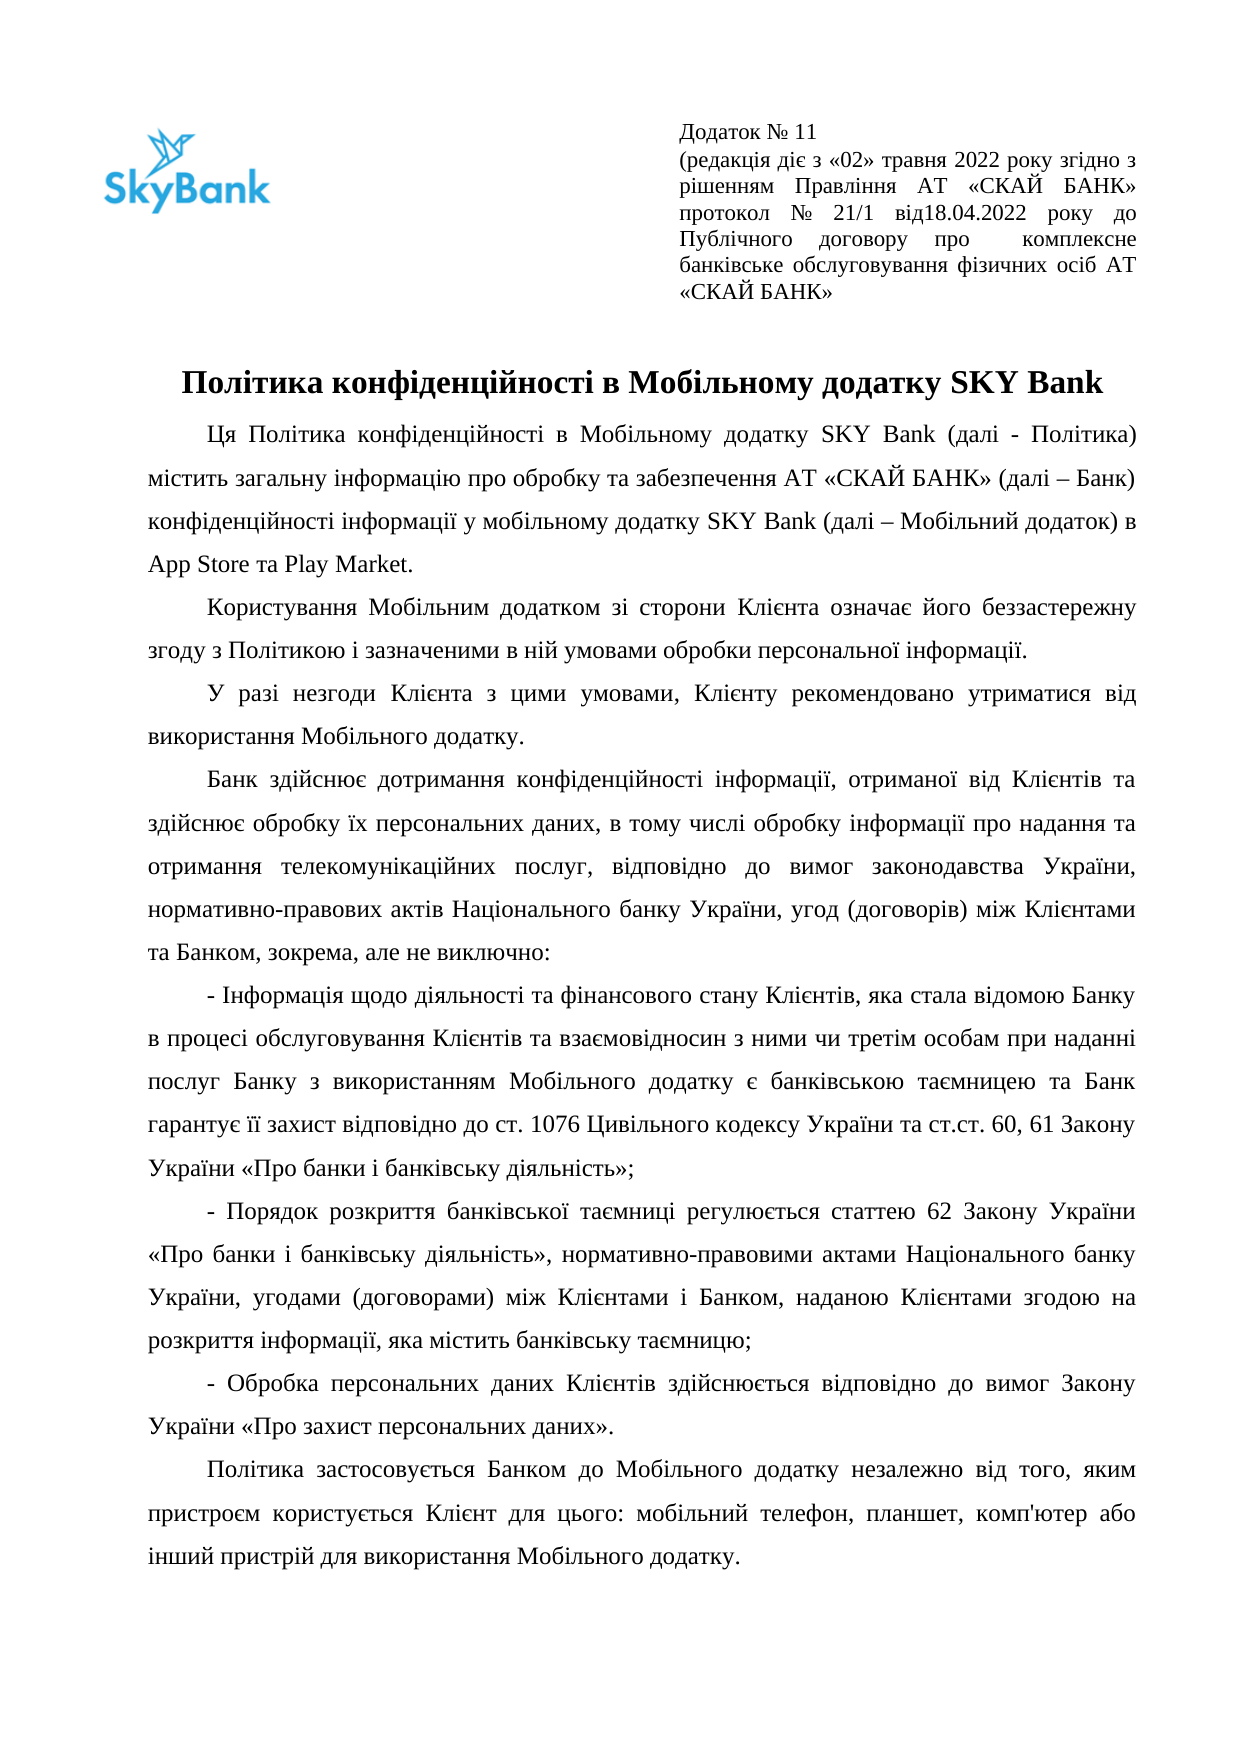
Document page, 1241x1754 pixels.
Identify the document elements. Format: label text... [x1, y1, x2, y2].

text Користування Мобільним додатком зі сторони Клієнта означає його беззастережну згоду з Політикою і зазначеними в ній умовами обробки персональної інформації. [148, 592, 1137, 664]
text Банк здійснює дотримання конфіденційності інформації, отриманої від Клієнтів та здійснює обробку їх персональних даних, в тому числі обробку інформації про надання та отримання телекомунікаційних послуг, відповідно до вимог законодавства України, нормативно-правових актів Національного банку України, угод (договорів) між Клієнтами та Банком, зокрема, але не виключно: [148, 764, 1137, 966]
text Додаток № 11 [620, 118, 1137, 144]
text - Інформація щодо діяльності та фінансового стану Клієнтів, яка стала відомою Банку в процесі обслуговування Клієнтів та взаємовідносин з ними чи третім особам при наданні послуг Банку з використанням Мобільного додатку є банківською таємницею та Банк гарантує її захист відповідно до ст. 1076 Цивільного кодексу України та ст.ст. 60, 61 Закону України «Про банки і банківську діяльність»; [148, 980, 1137, 1181]
text - Обробка персональних даних Клієнтів здійснюється відповідно до вимог Закону України «Про захист персональних даних». [148, 1368, 1137, 1440]
text (редакція діє з «02» травня 2022 року згідно з рішенням Правління АТ «СКАЙ БАНК» протокол № 21/1 від18.04.2022 року до Публічного договору про комплексне банківське обслуговування фізичних осіб АТ «СКАЙ БАНК» [679, 146, 1137, 304]
text Політика конфіденційності в Мобільному додатку SKY Bank [148, 362, 1137, 400]
text - Порядок розкриття банківської таємниці регулюється статтею 62 Закону України «Про банки і банківську діяльність», нормативно-правовими актами Національного банку України, угодами (договорами) між Клієнтами і Банком, наданою Клієнтами згодою на розкриття інформації, яка містить банківську таємницю; [148, 1196, 1137, 1354]
text Ця Політика конфіденційності в Мобільному додатку SKY Bank (далі - Політика) містить загальну інформацію про обробку та забезпечення АТ «СКАЙ БАНК» (далі – Банк) конфіденційності інформації у мобільному додатку SKY Bank (далі – Мобільний додаток) в App Store та Play Market. [148, 419, 1137, 578]
text У разі незгоди Клієнта з цими умовами, Клієнту рекомендовано утриматися від використання Мобільного додатку. [148, 678, 1137, 750]
text Політика застосовується Банком до Мобільного додатку незалежно від того, яким пристроєм користується Клієнт для цього: мобільний телефон, планшет, комп'ютер або інший пристрій для використання Мобільного додатку. [148, 1454, 1137, 1569]
picture [83, 117, 302, 227]
